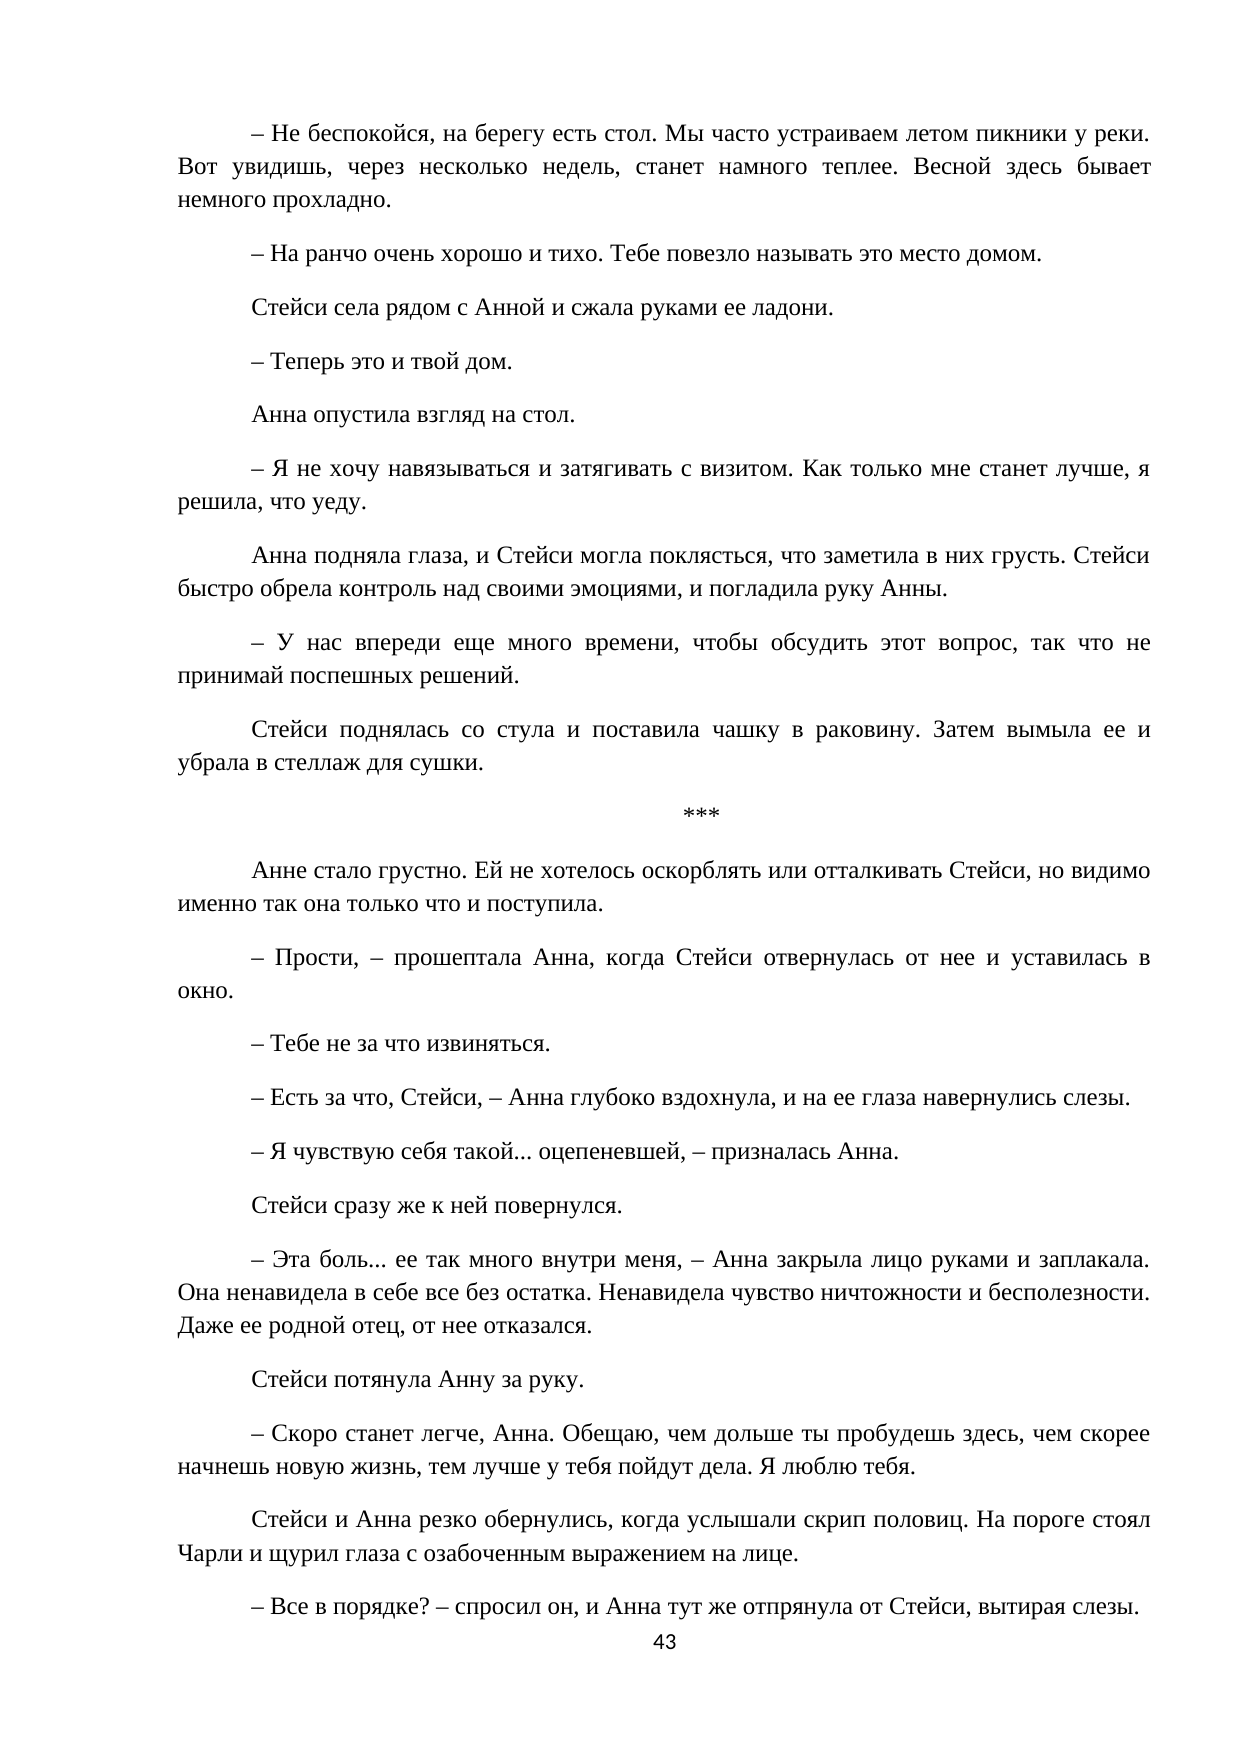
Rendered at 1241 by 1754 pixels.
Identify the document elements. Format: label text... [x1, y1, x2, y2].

text – На ранчо очень хорошо и тихо. Тебе повезло называть это место домом. [177, 238, 1152, 267]
text – Не беспокойся, на берегу есть стол. Мы часто устраиваем летом пикники у реки. Вот увидишь, через несколько недель, станет намного теплее. Весной здесь бывает немного прохладно. [177, 118, 1152, 213]
text Стейси и Анна резко обернулись, когда услышали скрип половиц. На пороге стоял Чарли и щурил глаза с озабоченным выражением на лице. [177, 1504, 1152, 1566]
text Анна опустила взгляд на стол. [177, 399, 1152, 428]
text Стейси поднялась со стула и поставила чашку в раковину. Затем вымыла ее и убрала в стеллаж для сушки. [177, 714, 1152, 776]
text Анне стало грустно. Ей не хотелось оскорблять или отталкивать Стейси, но видимо именно так она только что и поступила. [177, 855, 1152, 917]
text Стейси села рядом с Анной и сжала руками ее ладони. [177, 292, 1152, 321]
text – Прости, – прошептала Анна, когда Стейси отвернулась от нее и уставилась в окно. [177, 942, 1152, 1003]
text – Я не хочу навязываться и затягивать с визитом. Как только мне станет лучше, я решила, что уеду. [177, 453, 1152, 515]
text – Теперь это и твой дом. [177, 346, 1152, 374]
text – Все в порядке? – спросил он, и Анна тут же отпрянула от Стейси, вытирая слезы. [177, 1591, 1152, 1620]
text – Я чувствую себя такой... оцепеневшей, – призналась Анна. [177, 1136, 1152, 1165]
text – Тебе не за что извиняться. [177, 1028, 1152, 1057]
text *** [177, 801, 1152, 830]
text Стейси сразу же к ней повернулся. [177, 1190, 1152, 1219]
text Стейси потянула Анну за руку. [177, 1364, 1152, 1393]
text Анна подняла глаза, и Стейси могла поклясться, что заметила в них грусть. Стейси быстро обрела контроль над своими эмоциями, и погладила руку Анны. [177, 540, 1152, 602]
text – У нас впереди еще много времени, чтобы обсудить этот вопрос, так что не принимай поспешных решений. [177, 627, 1152, 689]
text – Эта боль... ее так много внутри меня, – Анна закрыла лицо руками и заплакала. Она ненавидела в себе все без остатка. Ненавидела чувство ничтожности и бесполезности. Даже ее родной отец, от нее отказался. [177, 1244, 1152, 1339]
text – Скоро станет легче, Анна. Обещаю, чем дольше ты пробудешь здесь, чем скорее начнешь новую жизнь, тем лучше у тебя пойдут дела. Я люблю тебя. [177, 1418, 1152, 1479]
text – Есть за что, Стейси, – Анна глубоко вздохнула, и на ее глаза навернулись слезы. [177, 1082, 1152, 1111]
